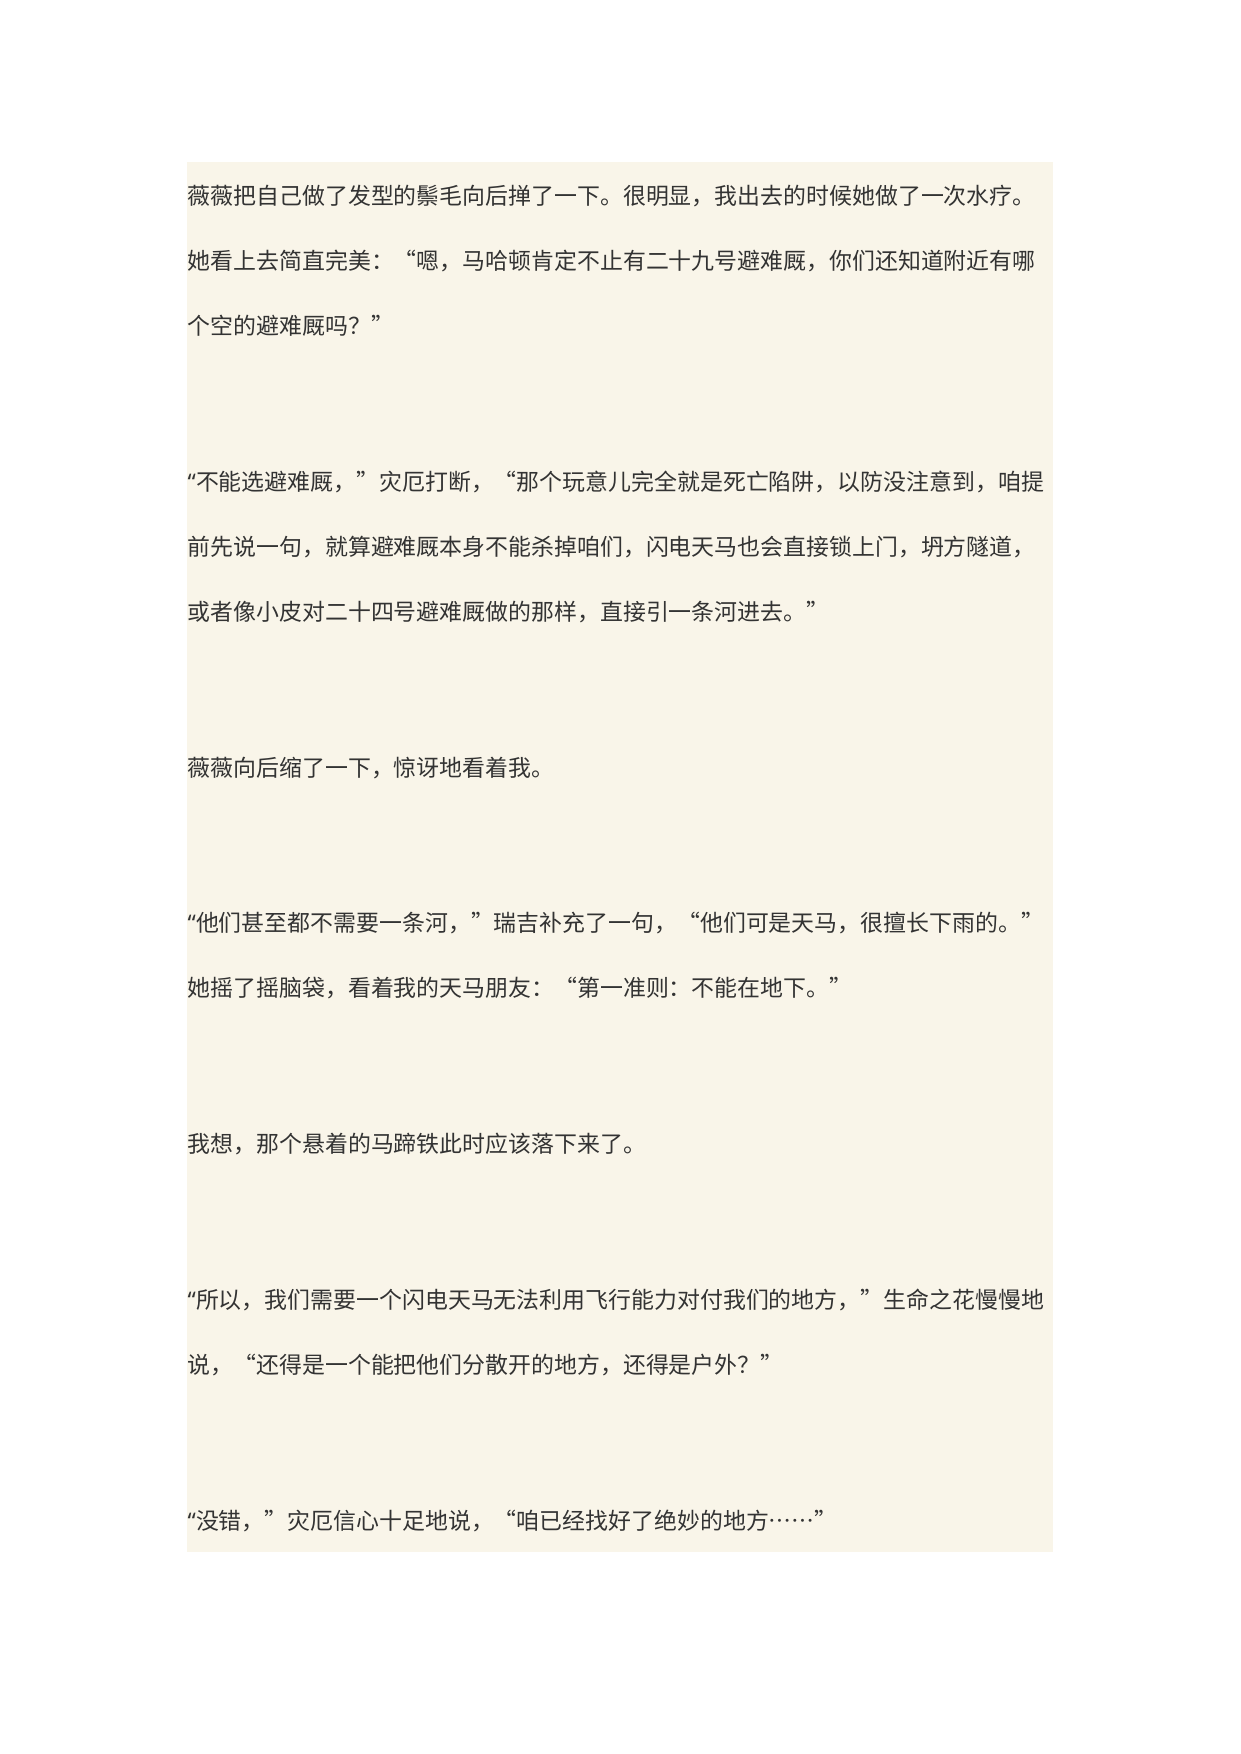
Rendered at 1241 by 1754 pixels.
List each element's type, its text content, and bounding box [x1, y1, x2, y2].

text 薇薇向后缩了一下，惊讶地看着我。 [187, 734, 1053, 799]
text “所以，我们需要一个闪电天马无法利用飞行能力对付我们的地方，”生命之花慢慢地说，“还得是一个能把他们分散开的地方，还得是户外？” [187, 1266, 1053, 1396]
text 我想，那个悬着的马蹄铁此时应该落下来了。 [187, 1110, 1053, 1175]
text “他们甚至都不需要一条河，”瑞吉补充了一句，“他们可是天马，很擅长下雨的。”她摇了摇脑袋，看着我的天马朋友：“第一准则：不能在地下。” [187, 889, 1053, 1019]
text “没错，”灾厄信心十足地说，“咱已经找好了绝妙的地方……” [187, 1487, 1053, 1552]
text 薇薇把自己做了发型的鬃毛向后掸了一下。很明显，我出去的时候她做了一次水疗。她看上去简直完美：“嗯，马哈顿肯定不止有二十九号避难厩，你们还知道附近有哪个空的避难厩吗？” [187, 162, 1053, 357]
text “不能选避难厩，”灾厄打断，“那个玩意儿完全就是死亡陷阱，以防没注意到，咱提前先说一句，就算避难厩本身不能杀掉咱们，闪电天马也会直接锁上门，坍方隧道，或者像小皮对二十四号避难厩做的那样，直接引一条河进去。” [187, 448, 1053, 643]
